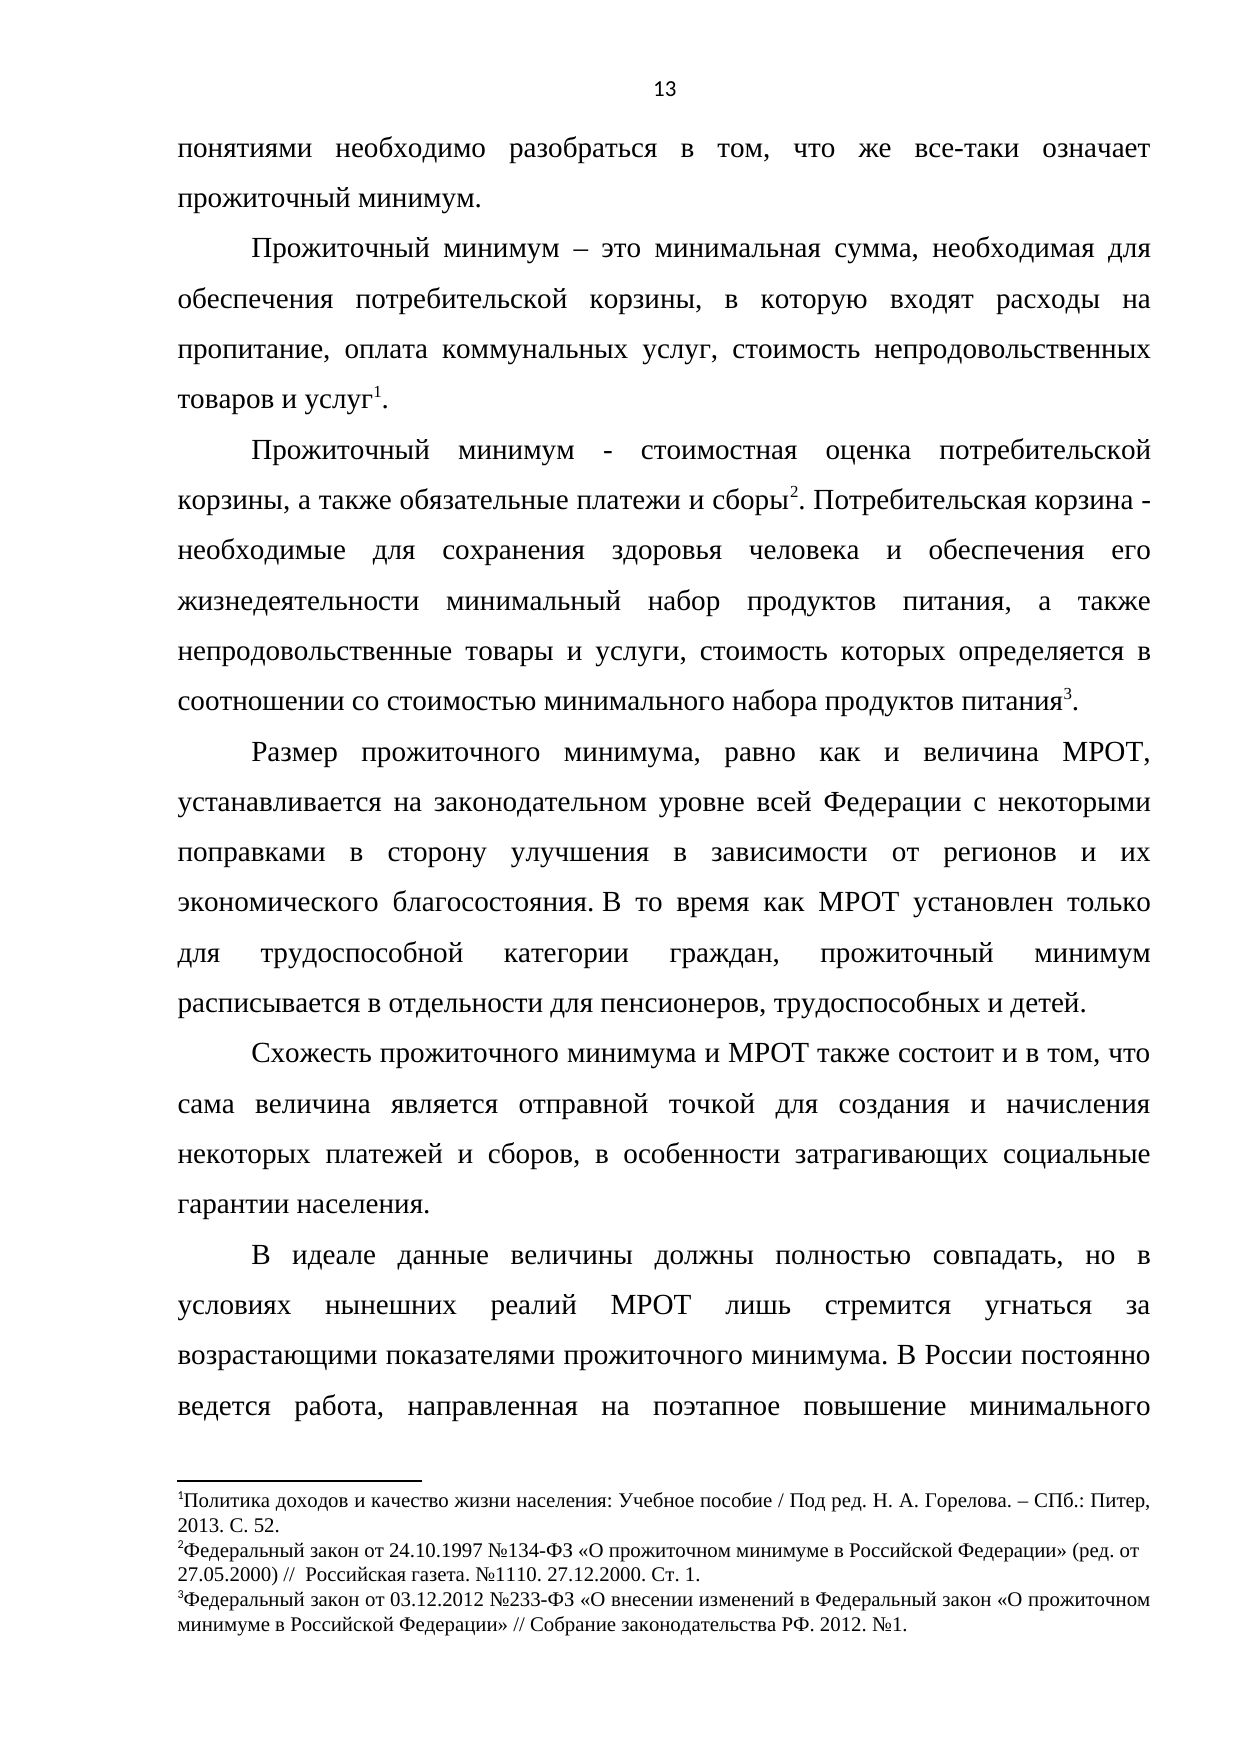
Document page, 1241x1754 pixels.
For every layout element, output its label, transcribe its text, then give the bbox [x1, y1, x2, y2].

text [177, 130, 1152, 214]
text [177, 1237, 1152, 1421]
text Размер прожиточного минимума, равно как и величина МРОТ, устанавливается на законодательном уровне всей Федерации с некоторыми поправками в сторону улучшения в зависимости от регионов и их экономического благосостояния. В то время как МРОТ установлен только для трудоспособной категории граждан, прожиточный минимум расписывается в отдельности для пенсионеров, трудоспособных и детей. [177, 734, 1152, 1019]
text Прожиточный минимум - стоимостная оценка потребительской корзины, а также обязательные платежи и сборы. Потребительская корзина - необходимые для сохранения здоровья человека и обеспечения его жизнедеятельности минимальный набор продуктов питания, а также непродовольственные товары и услуги, стоимость которых определяется в соотношении со стоимостью минимального набора продуктов питания. [177, 432, 1152, 717]
text Прожиточный минимум – это минимальная сумма, необходимая для обеспечения потребительской корзины, в которую входят расходы на пропитание, оплата коммунальных услуг, стоимость непродовольственных товаров и услуг. [177, 231, 1152, 415]
text Схожесть прожиточного минимума и МРОТ также состоит и в том, что сама величина является отправной точкой для создания и начисления некоторых платежей и сборов, в особенности затрагивающих социальные гарантии населения. [177, 1036, 1152, 1220]
